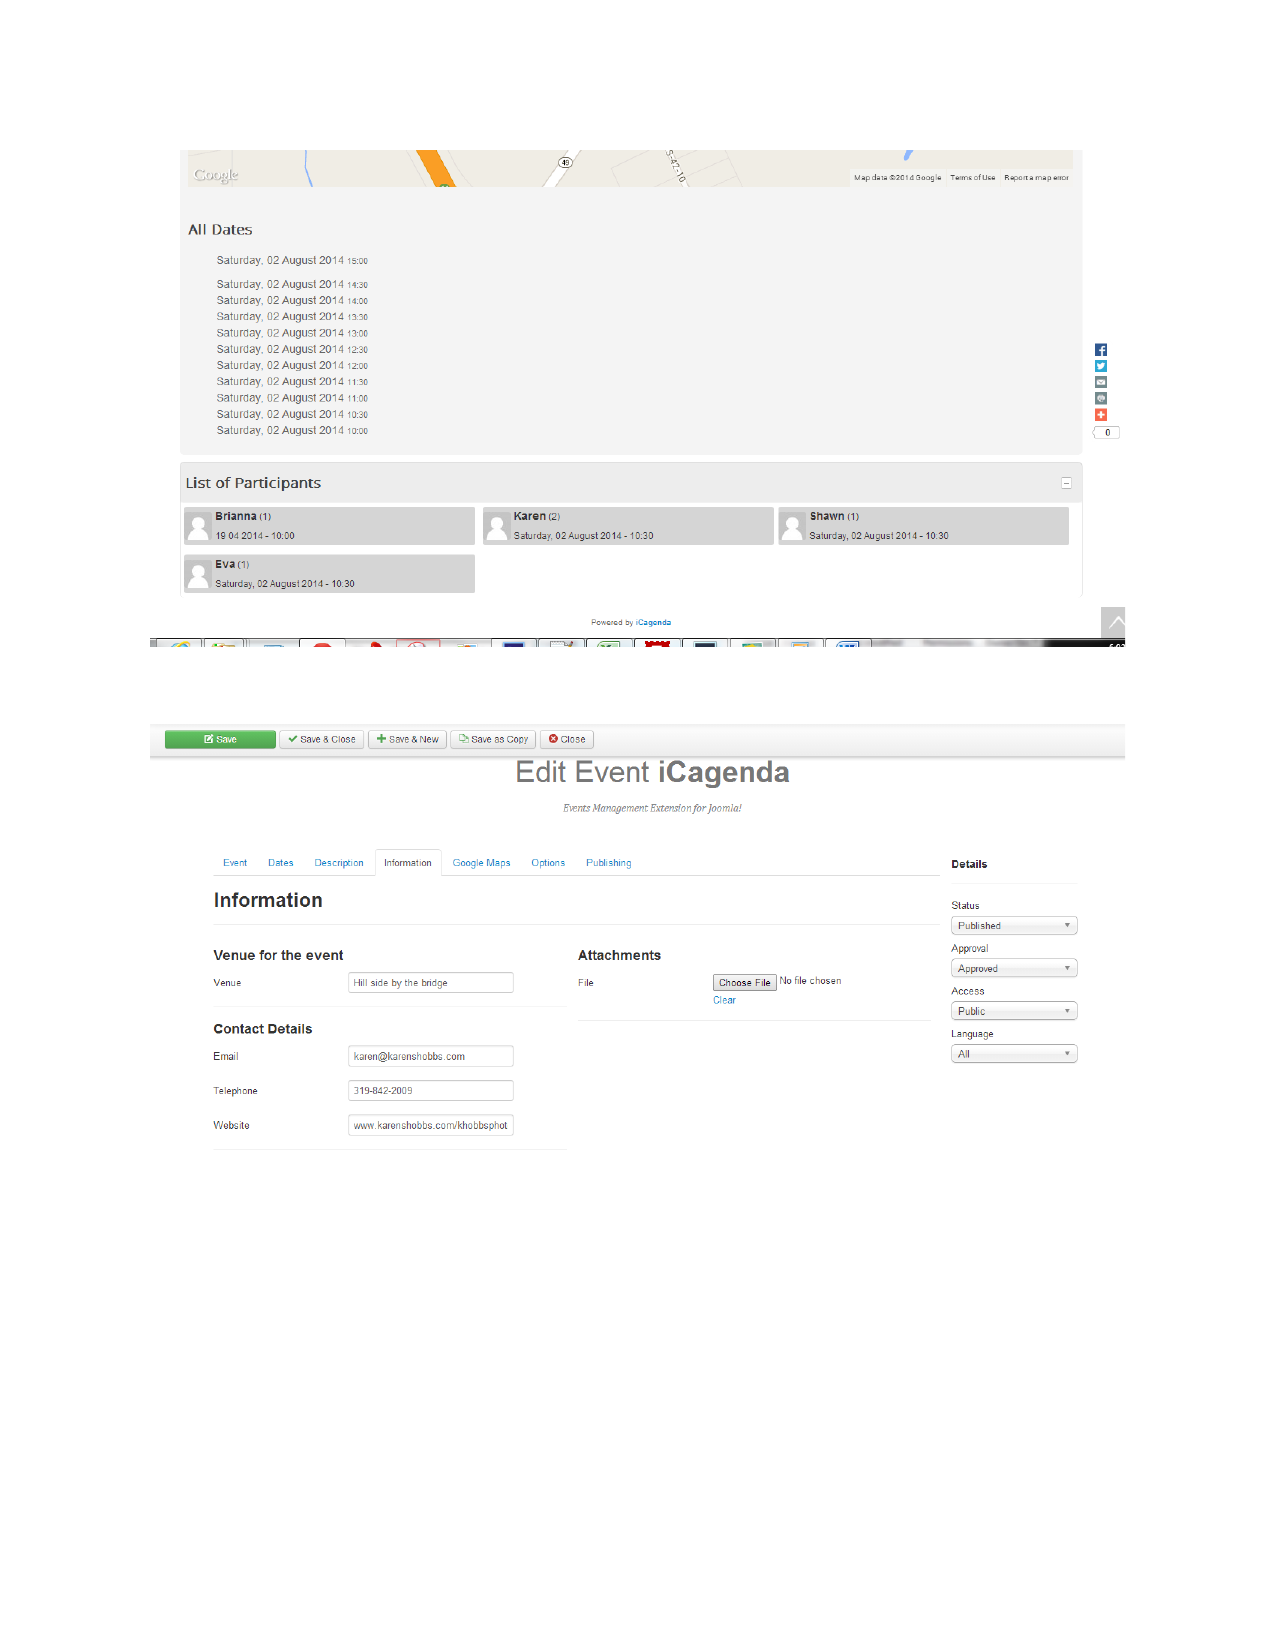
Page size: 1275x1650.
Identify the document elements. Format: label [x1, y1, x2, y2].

picture [150, 724, 1125, 1151]
picture [150, 150, 1125, 647]
